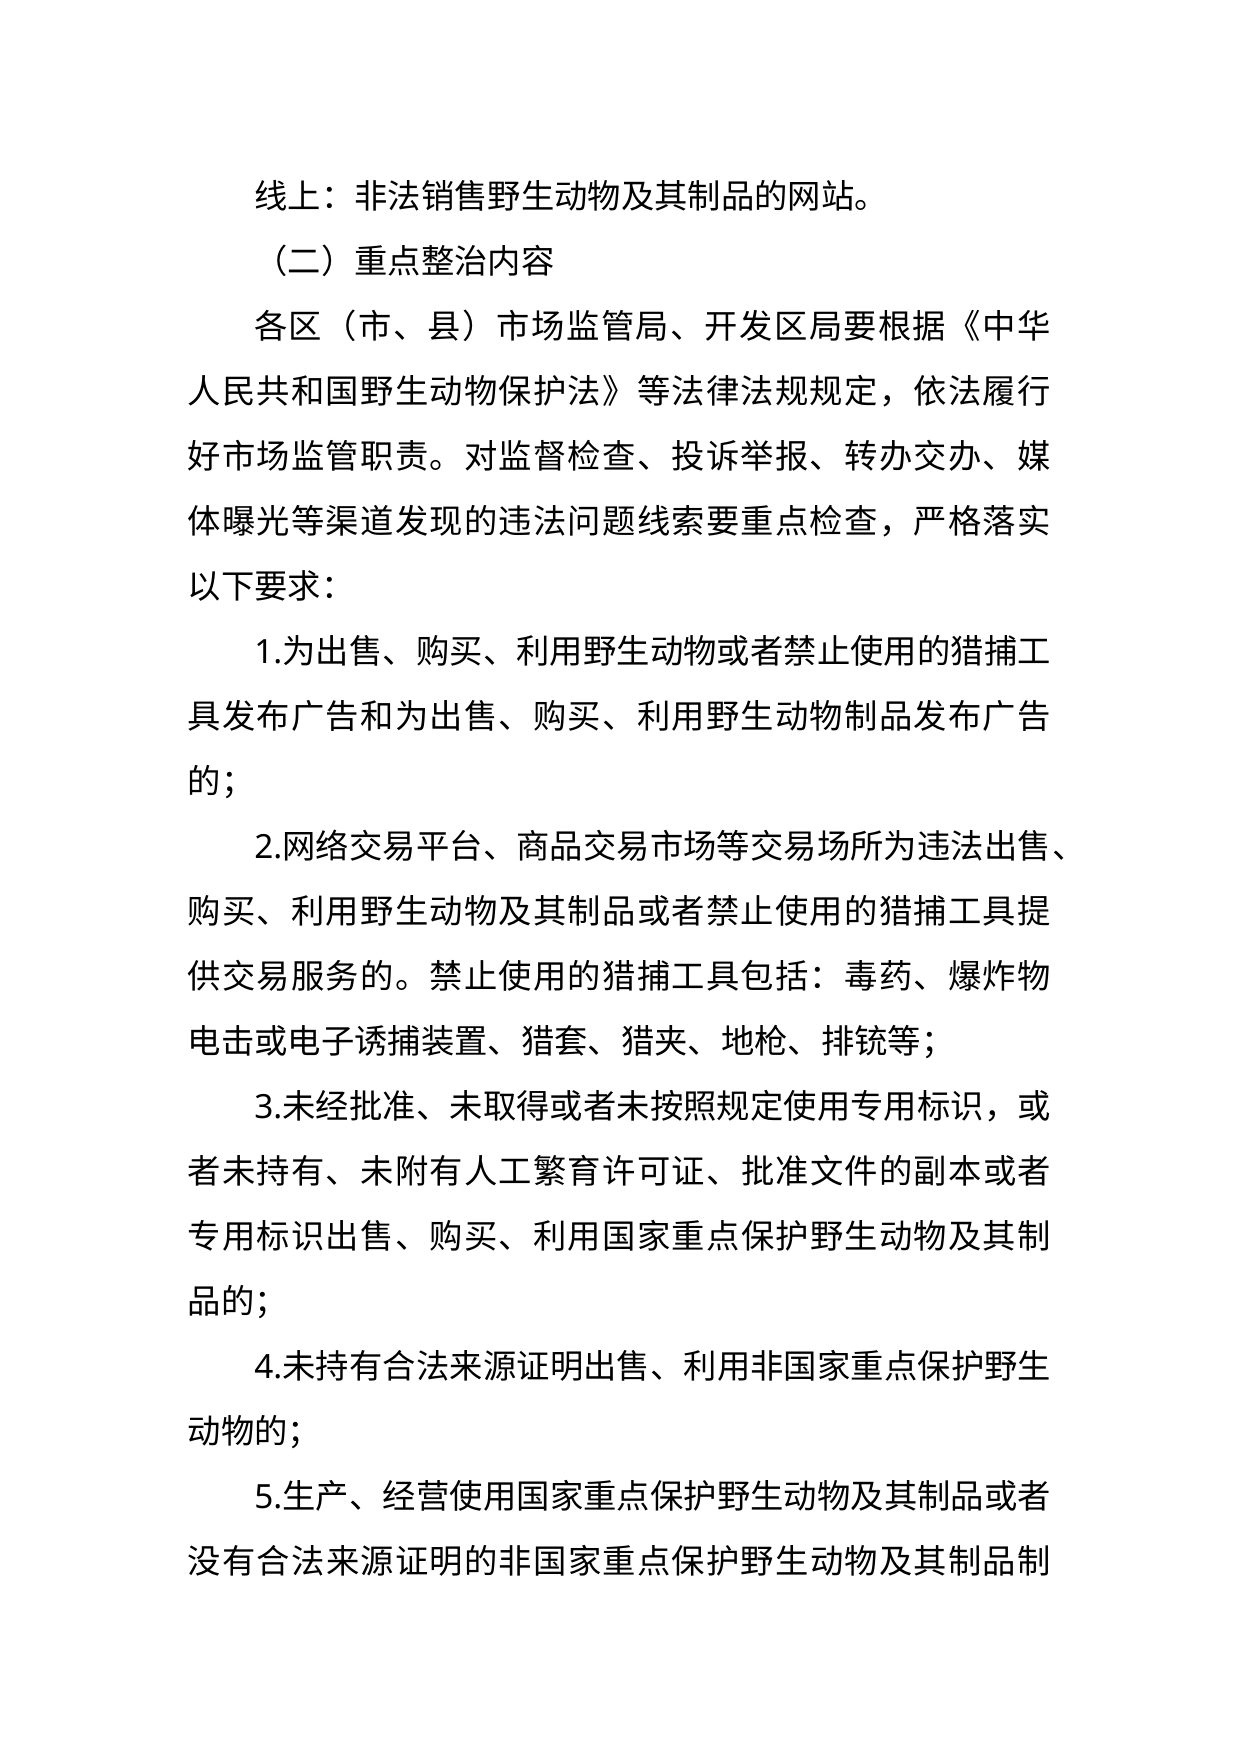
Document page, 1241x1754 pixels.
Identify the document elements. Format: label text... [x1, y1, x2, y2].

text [187, 1462, 1053, 1592]
text 各区（市、县）市场监管局、开发区局要根据《中华人民共和国野生动物保护法》等法律法规规定，依法履行好市场监管职责。对监督检查、投诉举报、转办交办、媒体曝光等渠道发现的违法问题线索要重点检查，严格落实以下要求： [187, 292, 1053, 617]
text 1.为出售、购买、利用野生动物或者禁止使用的猎捕工具发布广告和为出售、购买、利用野生动物制品发布广告的； [187, 617, 1053, 812]
text 3.未经批准、未取得或者未按照规定使用专用标识，或者未持有、未附有人工繁育许可证、批准文件的副本或者专用标识出售、购买、利用国家重点保护野生动物及其制品的； [187, 1072, 1053, 1332]
text （二）重点整治内容 [187, 227, 1053, 292]
text 2.网络交易平台、商品交易市场等交易场所为违法出售、购买、利用野生动物及其制品或者禁止使用的猎捕工具提供交易服务的。禁止使用的猎捕工具包括：毒药、爆炸物、电击或电子诱捕装置、猎套、猎夹、地枪、排铳等； [187, 812, 1053, 1072]
text 线上：非法销售野生动物及其制品的网站。 [187, 162, 1053, 227]
text 4.未持有合法来源证明出售、利用非国家重点保护野生动物的； [187, 1332, 1053, 1462]
